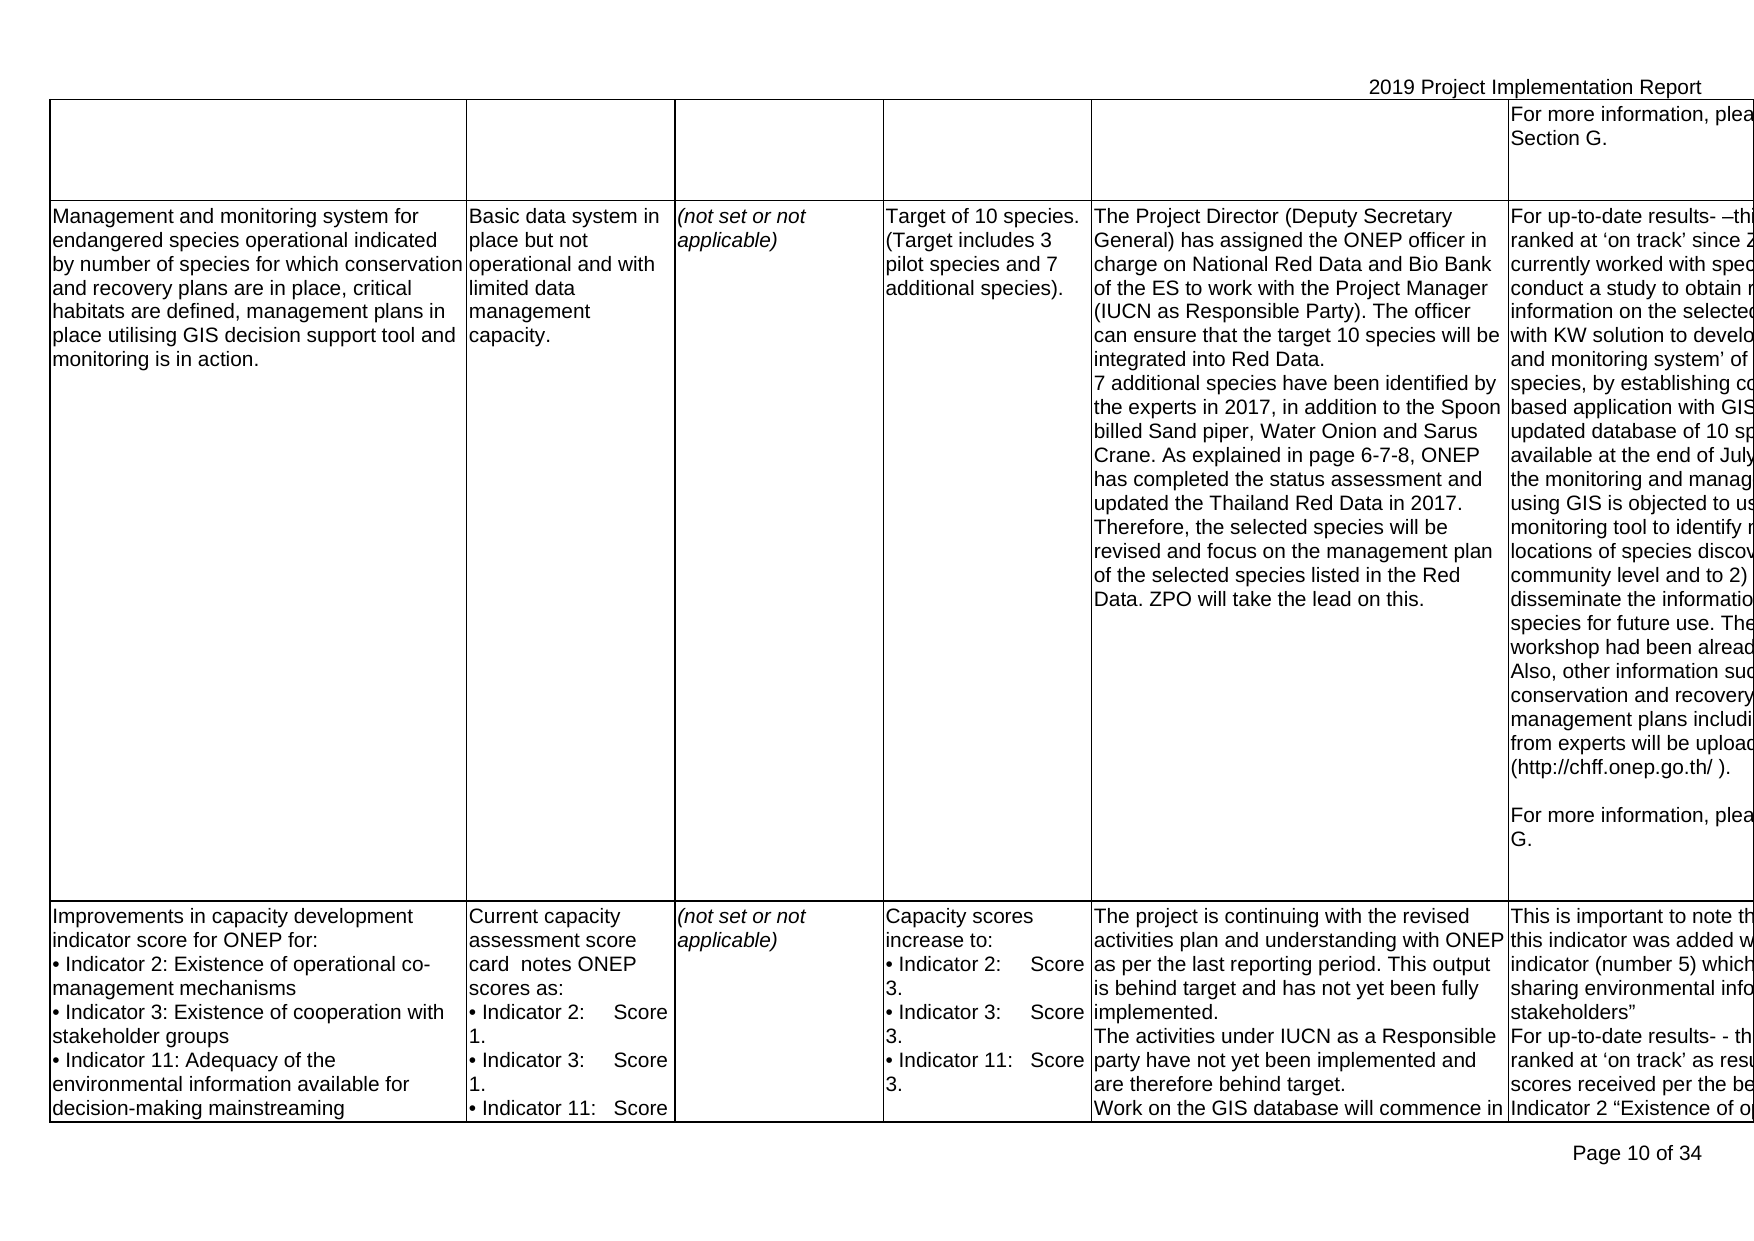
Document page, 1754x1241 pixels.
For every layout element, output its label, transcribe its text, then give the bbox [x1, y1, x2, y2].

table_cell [884, 902, 1091, 1121]
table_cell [676, 902, 883, 1121]
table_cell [467, 100, 674, 200]
table_cell (not set or not applicable) [676, 201, 883, 900]
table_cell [1092, 902, 1508, 1121]
table_cell The Project Director (Deputy Secretary General) has assigned the ONEP officer in charge on National Red Data and Bio Bank of the ES to work with the Project Manager (IUCN as Responsible Party). The officer can ensure that the target 10 species will be integrated into Red Data. 7 additional species have been identified by the experts in 2017, in addition to the Spoon billed Sand piper, Water Onion and Sarus Crane. As explained in page 6-7-8, ONEP has completed the status assessment and updated the Thailand Red Data in 2017. Therefore, the selected species will be revised and focus on the management plan of the selected species listed in the Red Data. ZPO will take the lead on this. [1092, 201, 1508, 900]
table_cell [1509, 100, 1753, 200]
table_cell Basic data system in place but not operational and with limited data management capacity. [467, 201, 674, 900]
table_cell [51, 100, 466, 200]
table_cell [1092, 100, 1508, 200]
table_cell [884, 100, 1091, 200]
table_cell For up-to-date results- –this indicator is ranked at ‘on track’ since ZPO not only has currently worked with species expert to conduct a study to obtain relevant information on the selected species, but also with KW solution to develop ‘management and monitoring system’ of 10 selected species, by establishing computer/mobile based application with GIS functions. The updated database of 10 species will be available at the end of July 2019. In addition, the monitoring and management system using GIS is objected to use as 1) a monitoring tool to identify numbers and locations of species discovered at community level and to 2) a platform to disseminate the information of the 10 species for future use. The GIS training workshop had been already conducted. Also, other information such as on conservation and recovery plans and ES management plans including other reports from experts will be uploaded in the website (http://chff.onep.go.th/ ). For more information, please see in Section G. [1509, 201, 1753, 900]
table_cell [467, 902, 674, 1121]
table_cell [1509, 902, 1753, 1121]
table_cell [51, 902, 466, 1121]
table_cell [676, 100, 883, 200]
table_cell Target of 10 species. (Target includes 3 pilot species and 7 additional species). [884, 201, 1091, 900]
table_cell Management and monitoring system for endangered species operational indicated by number of species for which conservation and recovery plans are in place, critical habitats are defined, management plans in place utilising GIS decision support tool and monitoring is in action. [51, 201, 466, 900]
